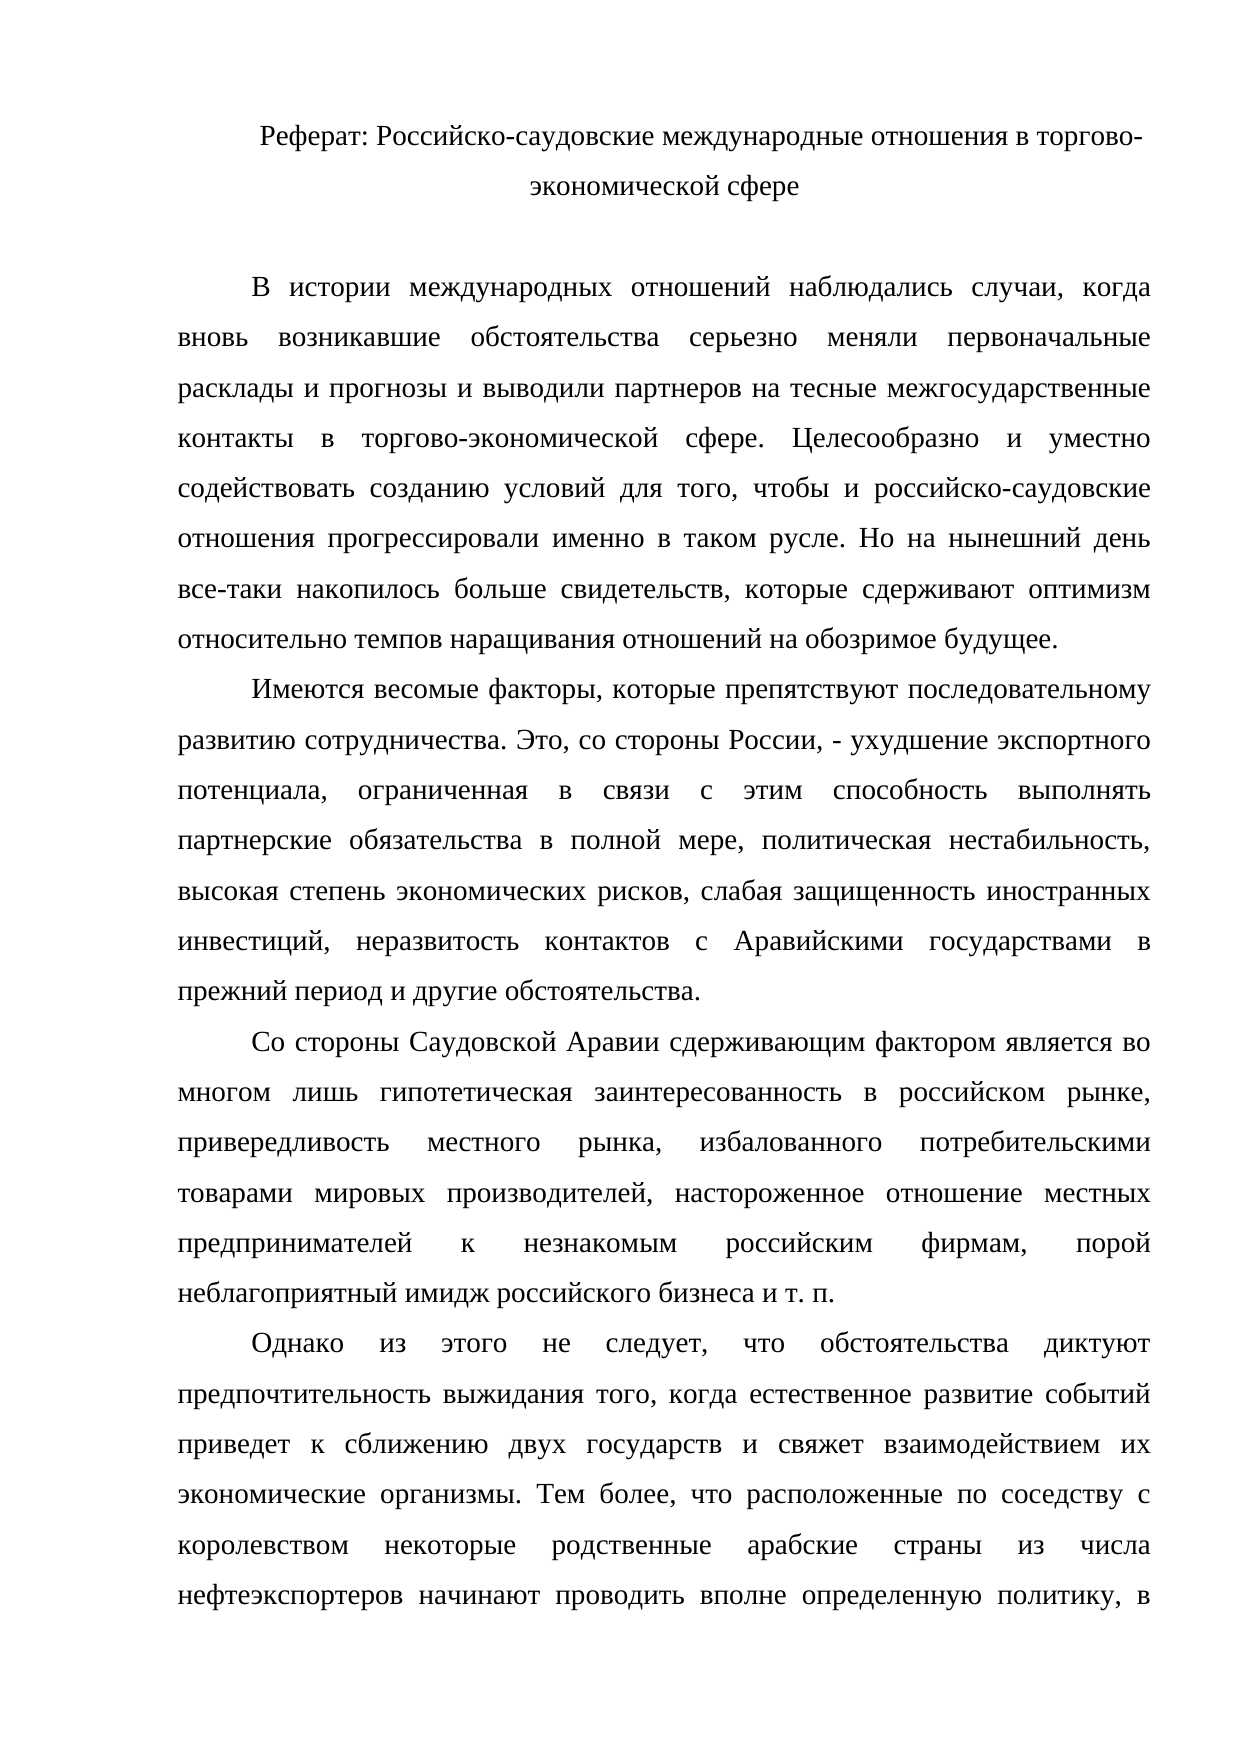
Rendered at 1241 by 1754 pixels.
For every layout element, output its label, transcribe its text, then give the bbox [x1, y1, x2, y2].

text Имеются весомые факторы, которые препятствуют последовательному развитию сотрудничества. Это, со стороны России, - ухудшение экспортного потенциала, ограниченная в связи с этим способность выполнять партнерские обязательства в полной мере, политическая нестабильность, высокая степень экономических рисков, слабая защищенность иностранных инвестиций, неразвитость контактов с Аравийскими государствами в прежний период и другие обстоятельства. [177, 672, 1152, 1007]
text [177, 1326, 1152, 1611]
text В истории международных отношений наблюдались случаи, когда вновь возникавшие обстоятельства серьезно меняли первоначальные расклады и прогнозы и выводили партнеров на тесные межгосударственные контакты в торгово-экономической сфере. Целесообразно и уместно содействовать созданию условий для того, чтобы и российско-саудовские отношения прогрессировали именно в таком русле. Но на нынешний день все-таки накопилось больше свидетельств, которые сдерживают оптимизм относительно темпов наращивания отношений на обозримое будущее. [177, 269, 1152, 655]
text Со стороны Саудовской Аравии сдерживающим фактором является во многом лишь гипотетическая заинтересованность в российском рынке, привередливость местного рынка, избалованного потребительскими товарами мировых производителей, настороженное отношение местных предпринимателей к незнакомым российским фирмам, порой неблагоприятный имидж российского бизнеса и т. п. [177, 1024, 1152, 1309]
text Реферат: Российско-саудовские международные отношения в торгово-экономической сфере [177, 118, 1152, 202]
